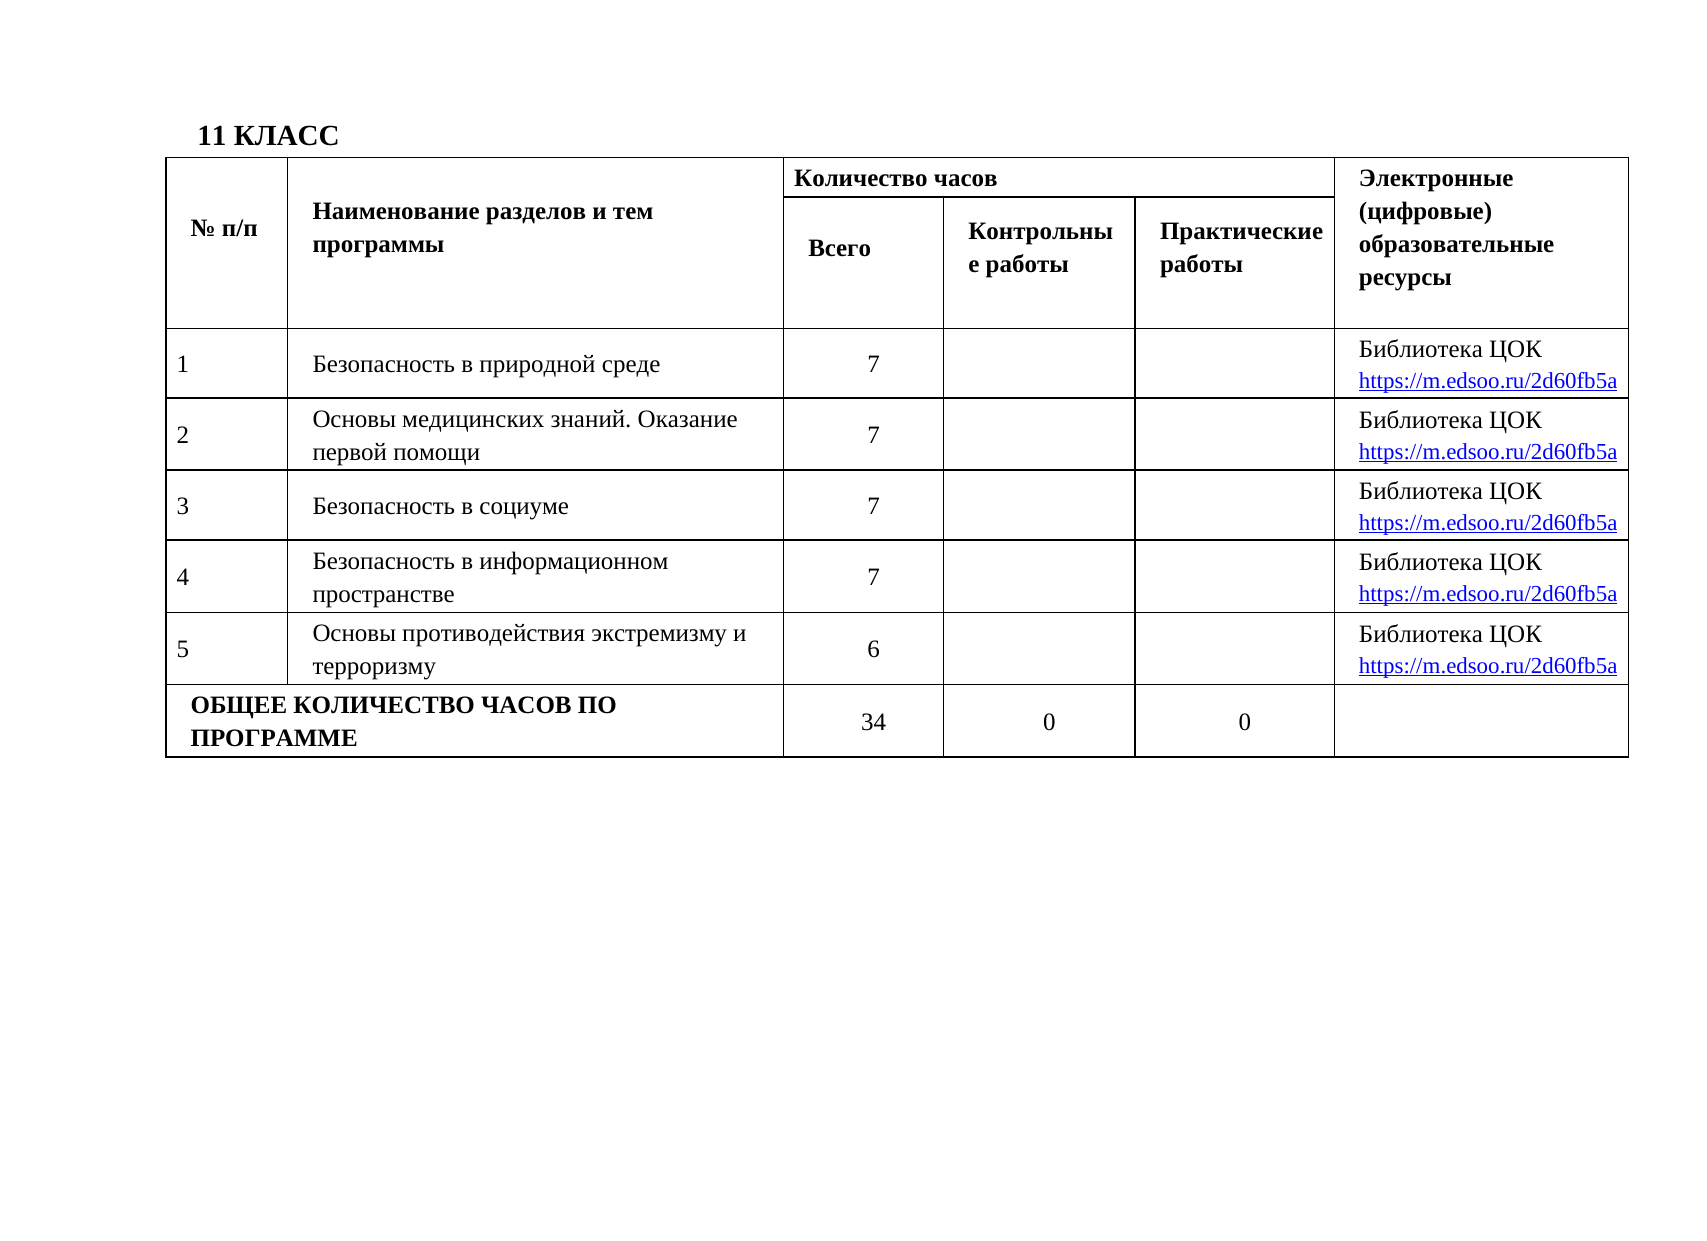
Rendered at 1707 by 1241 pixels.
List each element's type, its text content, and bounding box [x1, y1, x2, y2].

table_cell 7 [784, 399, 943, 469]
table_cell Безопасность в природной среде [288, 329, 783, 397]
table_header Наименование разделов и тем программы [288, 158, 783, 327]
table_cell 3 [167, 471, 287, 539]
table_cell Библиотека ЦОК https://m.edsoo.ru/2d60fb5a [1335, 613, 1628, 684]
table_cell Библиотека ЦОК https://m.edsoo.ru/2d60fb5a [1335, 471, 1628, 539]
table_cell 1 [167, 329, 287, 397]
table_cell 0 [944, 685, 1134, 756]
table_cell Безопасность в информационном пространстве [288, 541, 783, 611]
table_cell Библиотека ЦОК https://m.edsoo.ru/2d60fb5a [1335, 329, 1628, 397]
table_cell 0 [1136, 685, 1334, 756]
table_cell ОБЩЕЕ КОЛИЧЕСТВО ЧАСОВ ПО ПРОГРАММЕ [167, 685, 783, 756]
table_cell Основы противодействия экстремизму и терроризму [288, 613, 783, 684]
table_header Электронные (цифровые) образовательные ресурсы [1335, 158, 1628, 327]
table_cell Библиотека ЦОК https://m.edsoo.ru/2d60fb5a [1335, 399, 1628, 469]
table_header № п/п [167, 158, 287, 327]
table_cell 6 [784, 613, 943, 684]
table_cell 34 [784, 685, 943, 756]
table_cell 5 [167, 613, 287, 684]
table_cell [944, 613, 1134, 684]
table_cell [1136, 613, 1334, 684]
table_cell 7 [784, 471, 943, 539]
table_cell 4 [167, 541, 287, 611]
table_cell Всего [784, 198, 943, 327]
table_cell Контрольные работы [944, 198, 1134, 327]
table_cell [1136, 471, 1334, 539]
table_cell Практические работы [1136, 198, 1334, 327]
table_cell [944, 541, 1134, 611]
table_cell Безопасность в социуме [288, 471, 783, 539]
table_cell 7 [784, 541, 943, 611]
table_cell [944, 329, 1134, 397]
table_cell 7 [784, 329, 943, 397]
table_cell 2 [167, 399, 287, 469]
text 11 КЛАСС [190, 118, 1618, 152]
table_cell Основы медицинских знаний. Оказание первой помощи [288, 399, 783, 469]
table_cell [1136, 399, 1334, 469]
table_cell [1136, 541, 1334, 611]
table_header Количество часов [784, 158, 1334, 196]
table_cell [1335, 685, 1628, 756]
table_cell Библиотека ЦОК https://m.edsoo.ru/2d60fb5a [1335, 541, 1628, 611]
table_cell [944, 471, 1134, 539]
table_cell [944, 399, 1134, 469]
table_cell [1136, 329, 1334, 397]
